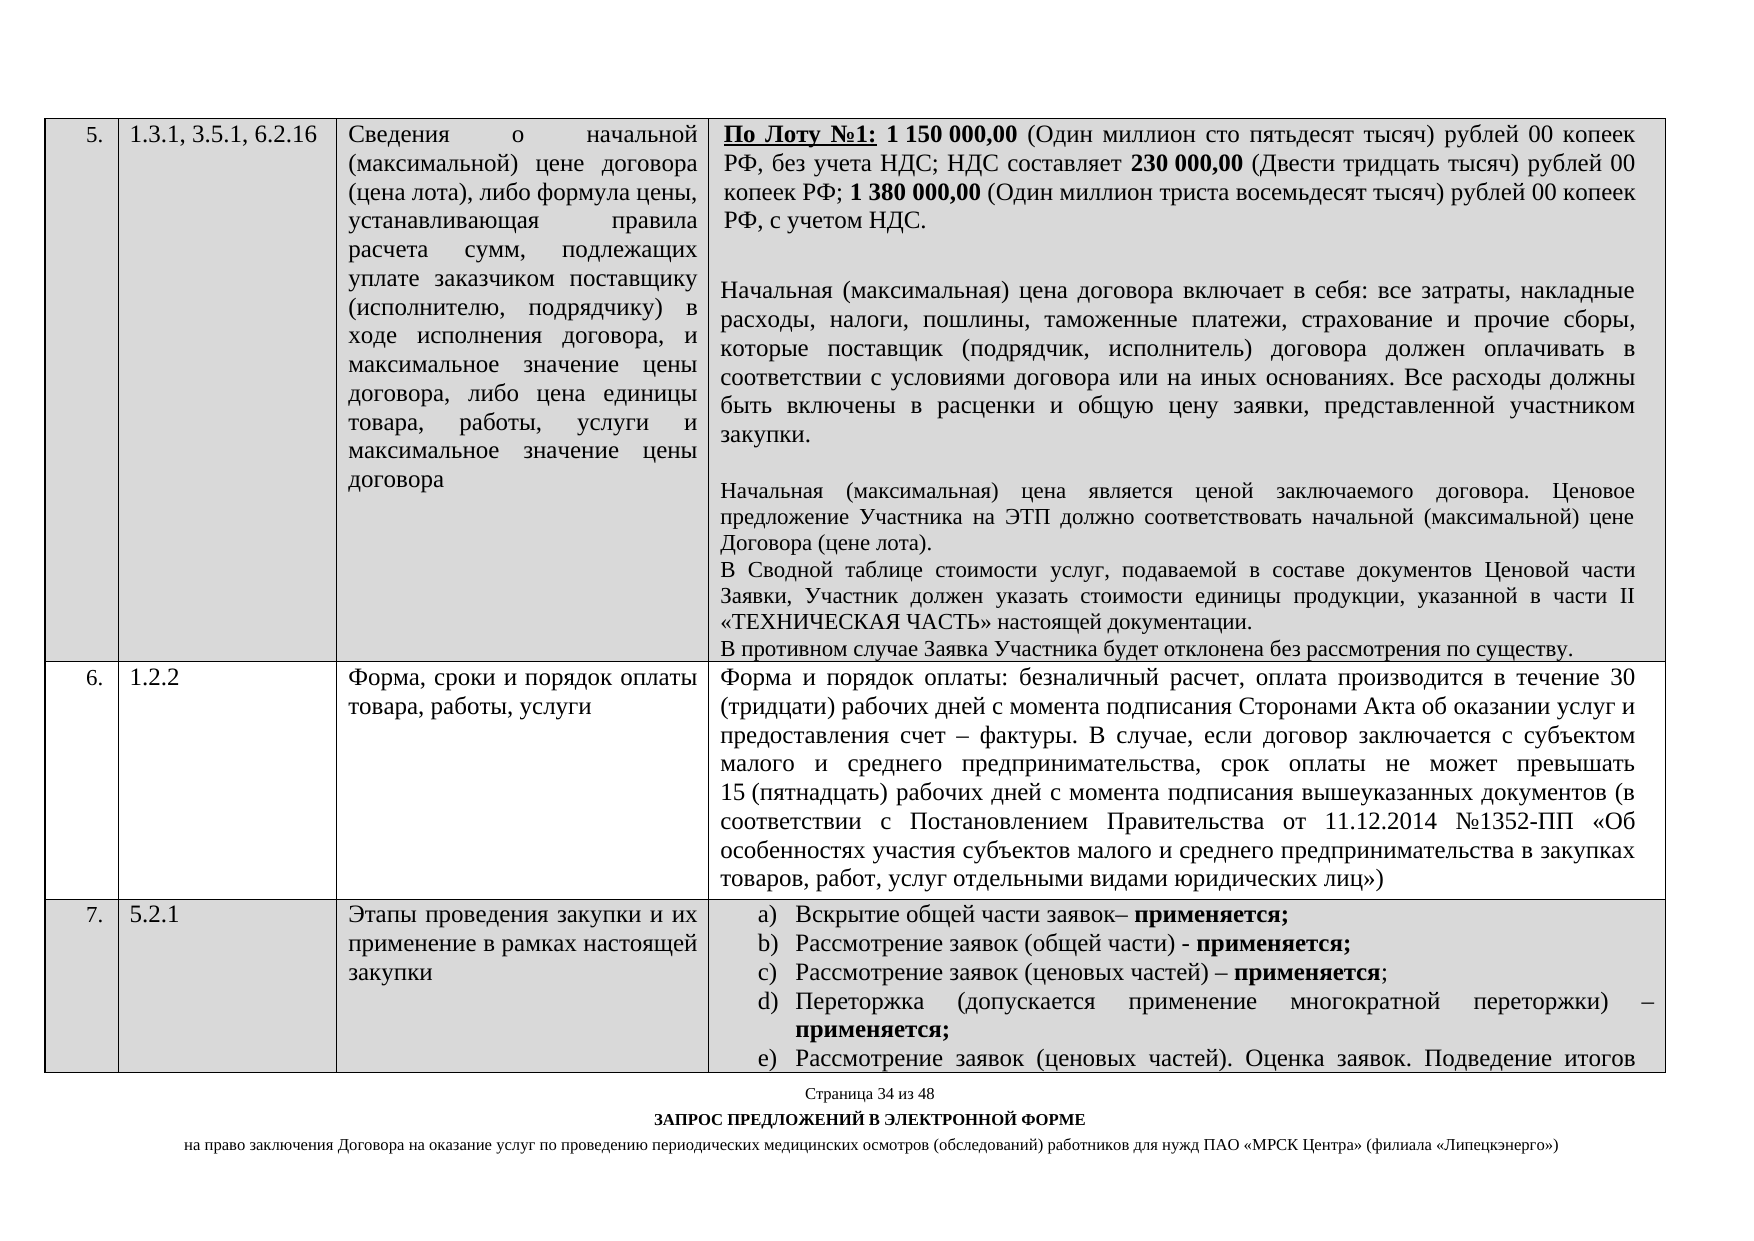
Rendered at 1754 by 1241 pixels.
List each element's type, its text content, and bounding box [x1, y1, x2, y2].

table_cell По Лоту №1: 1 150 000,00 (Один миллион сто пятьдесят тысяч) рублей 00 копеек РФ, без учета НДС; НДС составляет 230 000,00 (Двести тридцать тысяч) рублей 00 копеек РФ; 1 380 000,00 (Один миллион триста восемьдесят тысяч) рублей 00 копеек РФ, с учетом НДС. Начальная (максимальная) цена договора включает в себя: все затраты, накладные расходы, налоги, пошлины, таможенные платежи, страхование и прочие сборы, которые поставщик (подрядчик, исполнитель) договора должен оплачивать в соответствии с условиями договора или на иных основаниях. Все расходы должны быть включены в расценки и общую цену заявки, представленной участником закупки. Начальная (максимальная) цена является ценой заключаемого договора. Ценовое предложение Участника на ЭТП должно соответствовать начальной (максимальной) цене Договора (цене лота). В Сводной таблице стоимости услуг, подаваемой в составе документов Ценовой части Заявки, Участник должен указать стоимости единицы продукции, указанной в части II «ТЕХНИЧЕСКАЯ ЧАСТЬ» настоящей документации. В противном случае Заявка Участника будет отклонена без рассмотрения по существу. [709, 119, 1665, 661]
table_cell [46, 900, 118, 1072]
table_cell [709, 900, 1665, 1072]
table_cell Форма и порядок оплаты: безналичный расчет, оплата производится в течение 30 (тридцати) рабочих дней с момента подписания Сторонами Акта об оказании услуг и предоставления счет – фактуры. В случае, если договор заключается с субъектом малого и среднего предпринимательства, срок оплаты не может превышать 15 (пятнадцать) рабочих дней с момента подписания вышеуказанных документов (в соответствии с Постановлением Правительства от 11.12.2014 №1352-ПП «Об особенностях участия субъектов малого и среднего предпринимательства в закупках товаров, работ, услуг отдельными видами юридических лиц») [709, 662, 1665, 898]
table_cell 1.3.1, 3.5.1, 6.2.16 [119, 119, 336, 661]
table_cell Форма, сроки и порядок оплаты товара, работы, услуги [337, 662, 708, 898]
table_cell Сведения о начальной (максимальной) цене договора (цена лота), либо формула цены, устанавливающая правила расчета сумм, подлежащих уплате заказчиком поставщику (исполнителю, подрядчику) в ходе исполнения договора, и максимальное значение цены договора, либо цена единицы товара, работы, услуги и максимальное значение цены договора [337, 119, 708, 661]
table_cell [337, 900, 708, 1072]
table_cell 5.2.1 [119, 900, 336, 1072]
table_cell 1.2.2 [119, 662, 336, 898]
table_cell [46, 119, 118, 661]
table_cell [46, 662, 118, 898]
